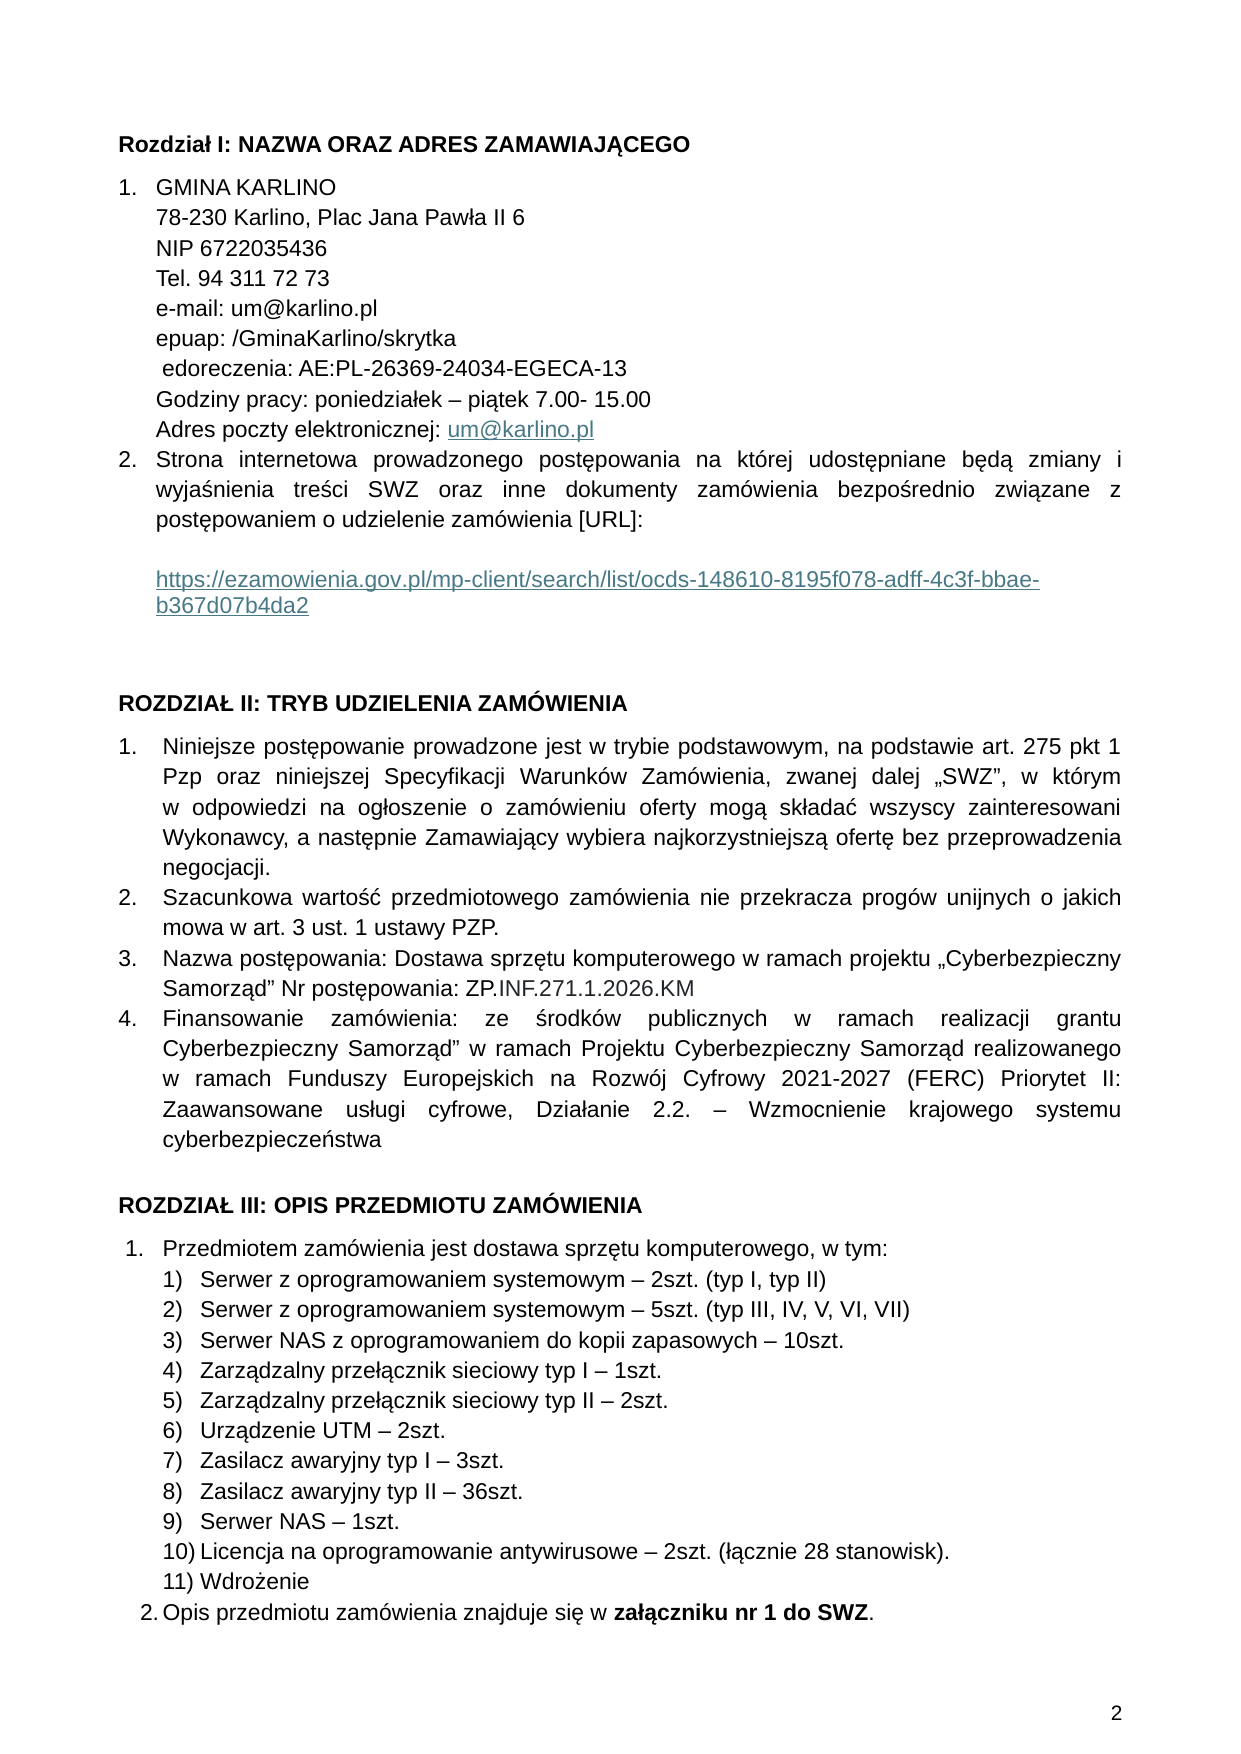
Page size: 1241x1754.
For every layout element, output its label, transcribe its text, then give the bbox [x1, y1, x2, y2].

list Serwer z oprogramowaniem systemowym – 5szt. (typ III, IV, V, VI, VII) [162, 1296, 1122, 1323]
text ROZDZIAŁ III: OPIS PRZEDMIOTU ZAMÓWIENIA [118, 1192, 1122, 1219]
list Urządzenie UTM – 2szt. [162, 1417, 1122, 1443]
list Strona internetowa prowadzonego postępowania na której udostępniane będą zmiany i wyjaśnienia treści SWZ oraz inne dokumenty zamówienia bezpośrednio związane z postępowaniem o udzielenie zamówienia [URL]: [118, 446, 1122, 533]
list edoreczenia: AE:PL-26369-24034-EGECA-13 [156, 355, 1122, 382]
list Godziny pracy: poniedziałek – piątek 7.00- 15.00 [156, 386, 1122, 412]
text Rozdział I: NAZWA ORAZ ADRES ZAMAWIAJĄCEGO [118, 131, 1122, 158]
list Finansowanie zamówienia: ze środków publicznych w ramach realizacji grantu Cyberbezpieczny Samorząd” w ramach Projektu Cyberbezpieczny Samorząd realizowanego w ramach Funduszy Europejskich na Rozwój Cyfrowy 2021-2027 (FERC) Priorytet II: Zaawansowane usługi cyfrowe, Działanie 2.2. – Wzmocnienie krajowego systemu cyberbezpieczeństwa [118, 1005, 1122, 1152]
list NIP 6722035436 [156, 234, 1122, 261]
list Tel. 94 311 72 73 [156, 265, 1122, 291]
list Zarządzalny przełącznik sieciowy typ I – 1szt. [162, 1357, 1122, 1383]
list Szacunkowa wartość przedmiotowego zamówienia nie przekracza progów unijnych o jakich mowa w art. 3 ust. 1 ustawy PZP. [118, 884, 1122, 941]
list epuap: /GminaKarlino/skrytka [156, 325, 1122, 351]
list Serwer NAS – 1szt. [162, 1508, 1122, 1534]
list Serwer z oprogramowaniem systemowym – 2szt. (typ I, typ II) [162, 1266, 1122, 1292]
list Serwer NAS z oprogramowaniem do kopii zapasowych – 10szt. [162, 1327, 1122, 1353]
list Zasilacz awaryjny typ II – 36szt. [162, 1478, 1122, 1504]
text ROZDZIAŁ II: TRYB UDZIELENIA ZAMÓWIENIA [118, 690, 1122, 717]
list GMINA KARLINO [118, 174, 1122, 200]
list e-mail: um@karlino.pl [156, 295, 1122, 321]
list Zasilacz awaryjny typ I – 3szt. [162, 1447, 1122, 1474]
list Adres poczty elektronicznej: um@karlino.pl [156, 416, 1122, 442]
list Licencja na oprogramowanie antywirusowe – 2szt. (łącznie 28 stanowisk). [162, 1538, 1122, 1564]
list 78-230 Karlino, Plac Jana Pawła II 6 [156, 204, 1122, 231]
list Przedmiotem zamówienia jest dostawa sprzętu komputerowego, w tym: [125, 1235, 1122, 1261]
list Zarządzalny przełącznik sieciowy typ II – 2szt. [162, 1387, 1122, 1413]
list Wdrożenie [162, 1568, 1122, 1594]
list Nazwa postępowania: Dostawa sprzętu komputerowego w ramach projektu „Cyberbezpieczny Samorząd” Nr postępowania: ZP.INF.271.1.2026.KM [118, 944, 1122, 1001]
list Opis przedmiotu zamówienia znajduje się w załączniku nr 1 do SWZ. [140, 1598, 1122, 1625]
list Niniejsze postępowanie prowadzone jest w trybie podstawowym, na podstawie art. 275 pkt 1 Pzp oraz niniejszej Specyfikacji Warunków Zamówienia, zwanej dalej „SWZ”, w którym w odpowiedzi na ogłoszenie o zamówieniu oferty mogą składać wszyscy zainteresowani Wykonawcy, a następnie Zamawiający wybiera najkorzystniejszą ofertę bez przeprowadzenia negocjacji. [118, 733, 1122, 880]
text https://ezamowienia.gov.pl/mp-client/search/list/ocds-148610-8195f078-adff-4c3f-bbae-b367d07b4da2 [156, 566, 1122, 618]
